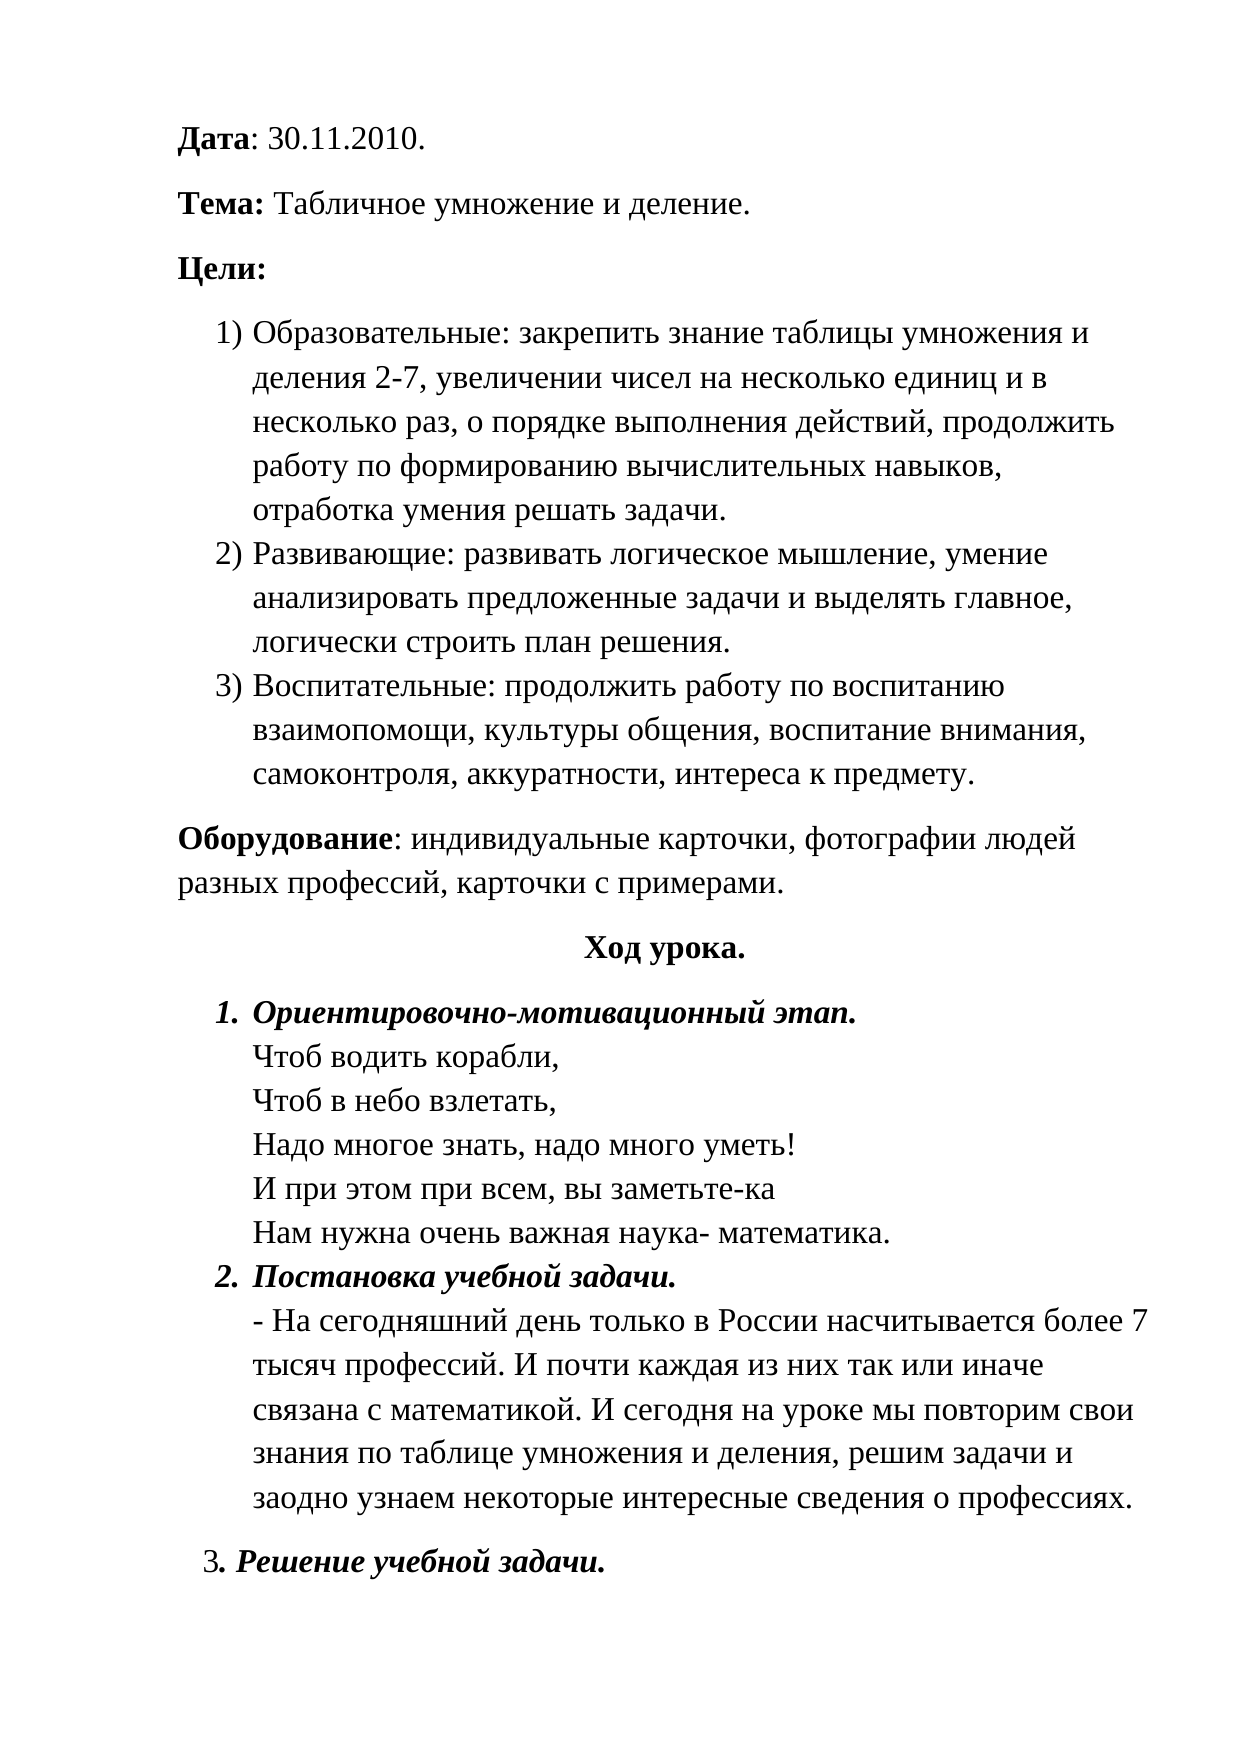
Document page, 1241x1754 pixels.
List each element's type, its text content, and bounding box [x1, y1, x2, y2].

text Ход урока. [177, 927, 1152, 966]
list Чтоб в небо взлетать, [252, 1080, 1152, 1119]
text Тема: Табличное умножение и деление. [177, 183, 1152, 221]
list Ориентировочно-мотивационный этап. [215, 992, 1152, 1031]
list Развивающие: развивать логическое мышление, умение анализировать предложенные задачи и выделять главное, логически строить план решения. [215, 533, 1152, 659]
text Оборудование: индивидуальные карточки, фотографии людей разных профессий, карточки с примерами. [177, 818, 1152, 901]
list И при этом при всем, вы заметьте-ка [252, 1168, 1152, 1207]
list - На сегодняшний день только в России насчитывается более 7 тысяч профессий. И почти каждая из них так или иначе связана с математикой. И сегодня на уроке мы повторим свои знания по таблице умножения и деления, решим задачи и заодно узнаем некоторые интересные сведения о профессиях. [252, 1301, 1152, 1515]
text Цели: [177, 248, 1152, 286]
list Чтоб водить корабли, [252, 1036, 1152, 1074]
list Надо многое знать, надо много уметь! [252, 1124, 1152, 1163]
text 3. Решение учебной задачи. [177, 1542, 1152, 1580]
list Нам нужна очень важная наука- математика. [252, 1212, 1152, 1251]
list Образовательные: закрепить знание таблицы умножения и деления 2-7, увеличении чисел на несколько единиц и в несколько раз, о порядке выполнения действий, продолжить работу по формированию вычислительных навыков, отработка умения решать задачи. [215, 313, 1152, 527]
list Воспитательные: продолжить работу по воспитанию взаимопомощи, культуры общения, воспитание внимания, самоконтроля, аккуратности, интереса к предмету. [215, 665, 1152, 792]
text Дата: 30.11.2010. [177, 118, 1152, 156]
list Постановка учебной задачи. [215, 1257, 1152, 1295]
